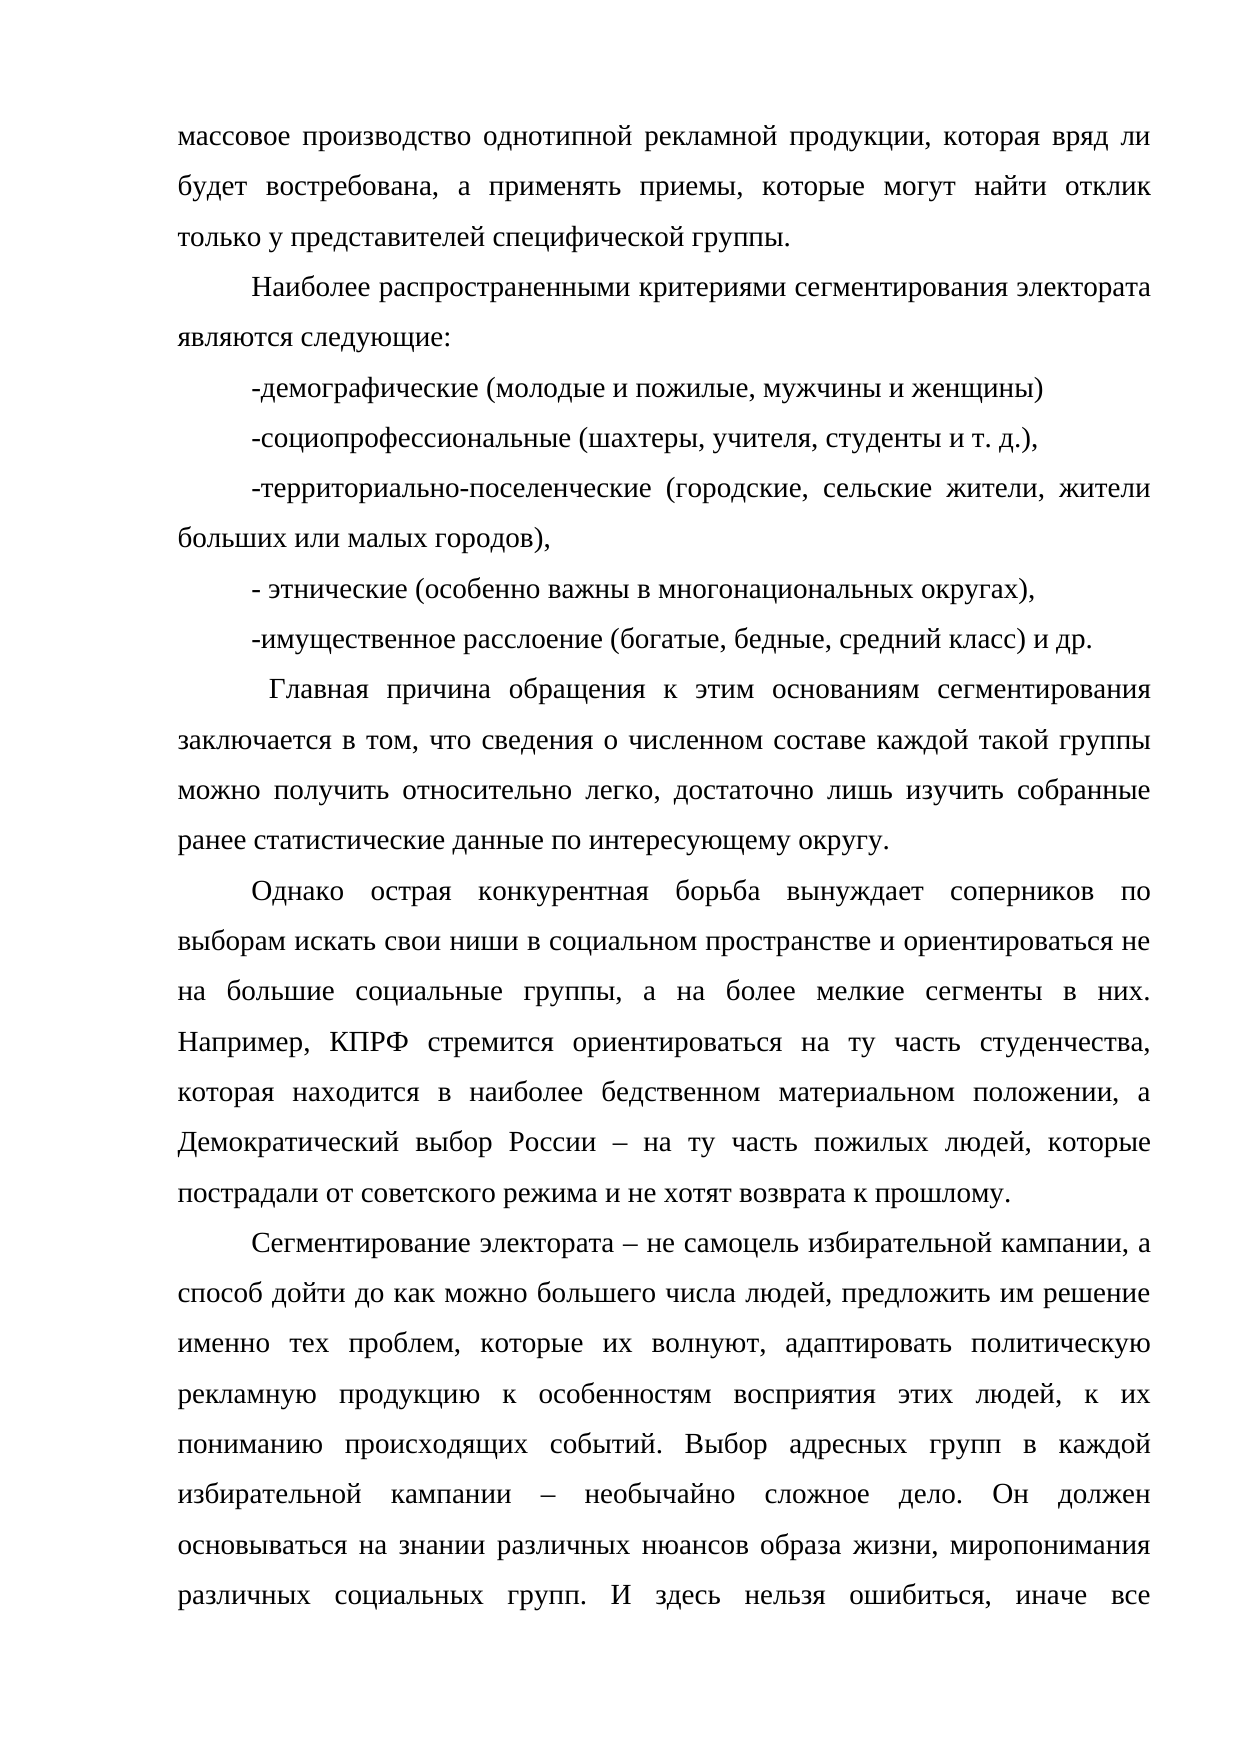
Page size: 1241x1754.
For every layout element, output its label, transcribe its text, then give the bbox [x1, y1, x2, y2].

list - этнические (особенно важны в многонациональных округах), [177, 571, 1152, 604]
list -социопрофессиональные (шахтеры, учителя, студенты и т. д.), [177, 420, 1152, 453]
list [177, 118, 1152, 252]
list Главная причина обращения к этим основаниям сегментирования заключается в том, что сведения о численном составе каждой такой группы можно получить относительно легко, достаточно лишь изучить собранные ранее статистические данные по интересующему округу. [177, 672, 1152, 856]
list -имущественное расслоение (богатые, бедные, средний класс) и др. [177, 621, 1152, 655]
list -демографические (молодые и пожилые, мужчины и женщины) [177, 370, 1152, 403]
list Однако острая конкурентная борьба вынуждает соперников по выборам искать свои ниши в социальном пространстве и ориентироваться не на большие социальные группы, а на более мелкие сегменты в них. Например, КПРФ стремится ориентироваться на ту часть студенчества, которая находится в наиболее бедственном материальном положении, а Демократический выбор России – на ту часть пожилых людей, которые пострадали от советского режима и не хотят возврата к прошлому. [177, 873, 1152, 1208]
list Наиболее распространенными критериями сегментирования электората являются следующие: [177, 269, 1152, 353]
list -территориально-поселенческие (городские, сельские жители, жители больших или малых городов), [177, 470, 1152, 554]
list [177, 1225, 1152, 1611]
